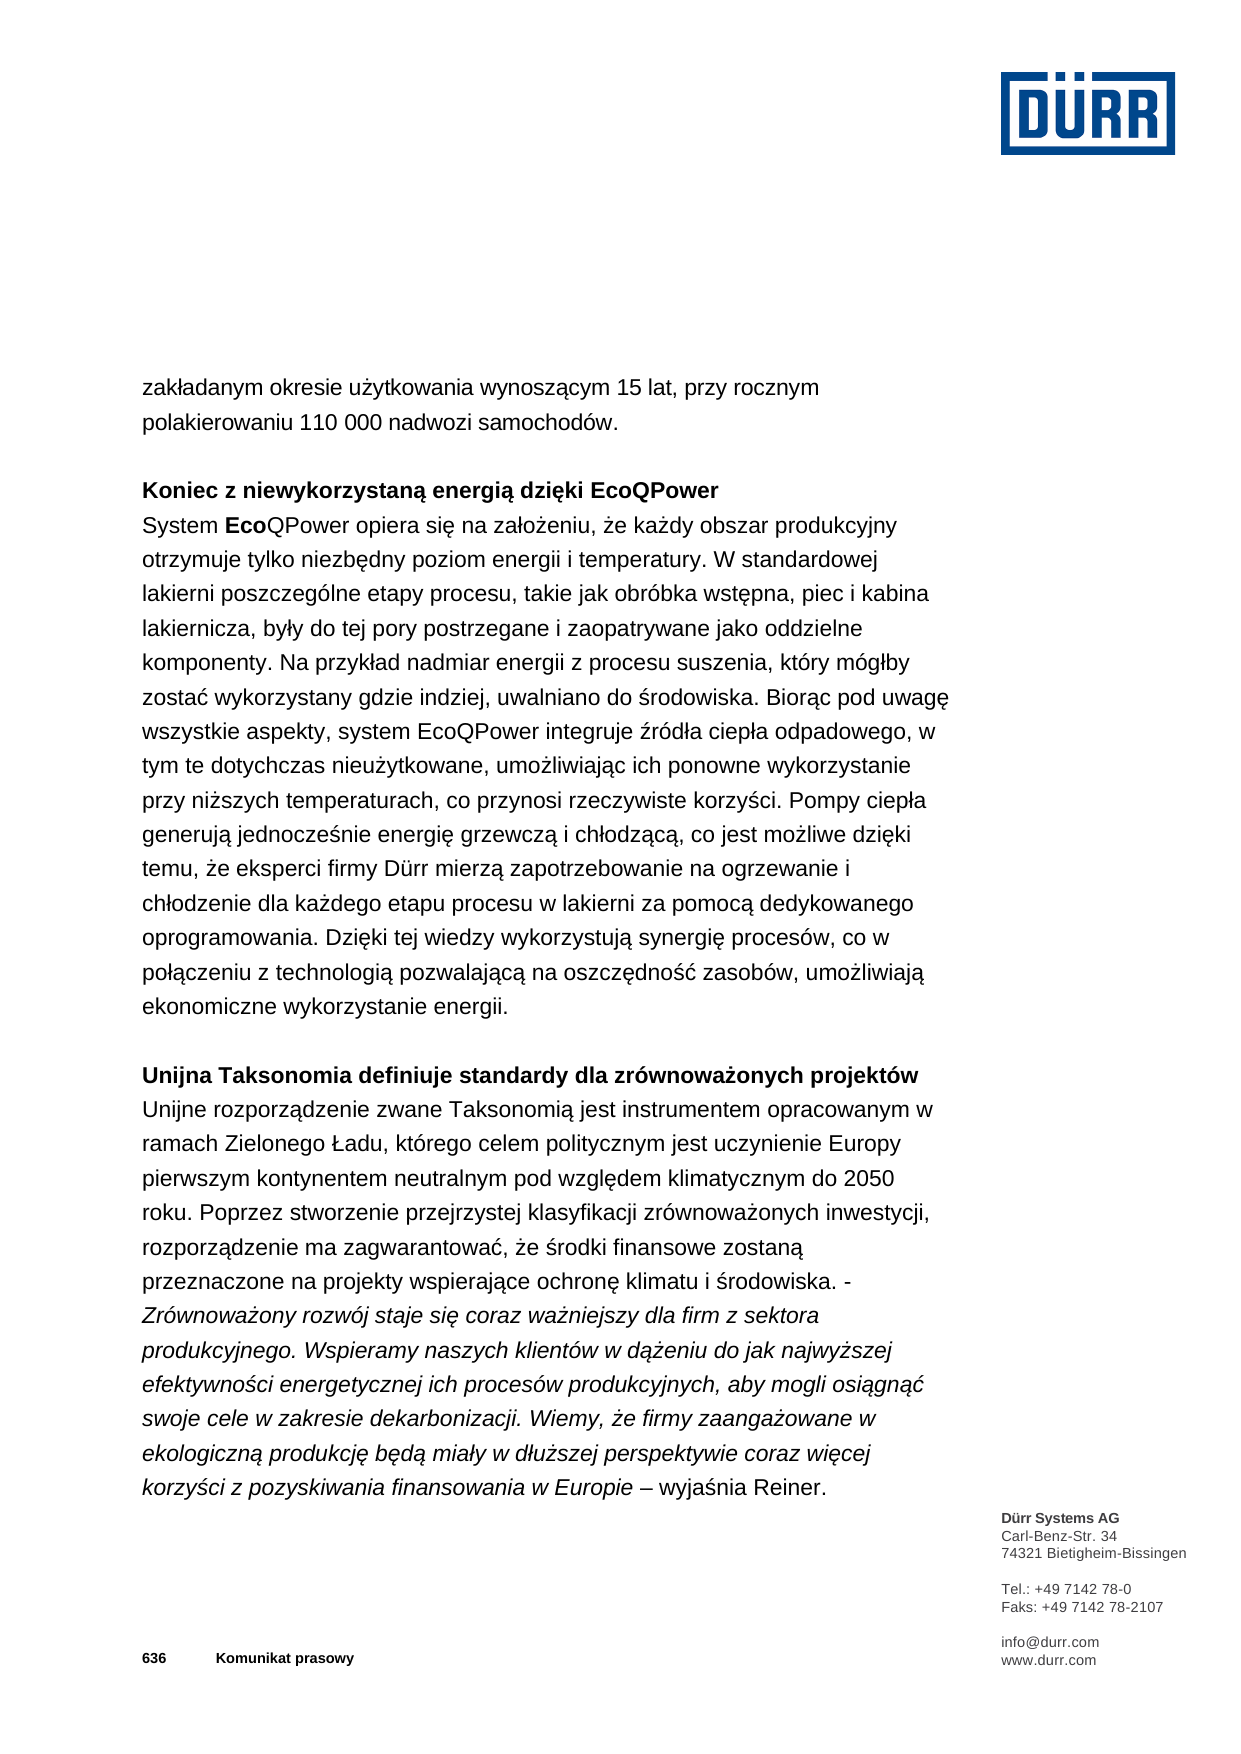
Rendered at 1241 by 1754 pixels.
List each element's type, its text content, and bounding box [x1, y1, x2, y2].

text System EcoQPower opiera się na założeniu, że każdy obszar produkcyjny otrzymuje tylko niezbędny poziom energii i temperatury. W standardowej lakierni poszczególne etapy procesu, takie jak obróbka wstępna, piec i kabina lakiernicza, były do tej pory postrzegane i zaopatrywane jako oddzielne komponenty. Na przykład nadmiar energii z procesu suszenia, który mógłby zostać wykorzystany gdzie indziej, uwalniano do środowiska. Biorąc pod uwagę wszystkie aspekty, system EcoQPower integruje źródła ciepła odpadowego, w tym te dotychczas nieużytkowane, umożliwiając ich ponowne wykorzystanie przy niższych temperaturach, co przynosi rzeczywiste korzyści. Pompy ciepła generują jednocześnie energię grzewczą i chłodzącą, co jest możliwe dzięki temu, że eksperci firmy Dürr mierzą zapotrzebowanie na ogrzewanie i chłodzenie dla każdego etapu procesu w lakierni za pomocą dedykowanego oprogramowania. Dzięki tej wiedzy wykorzystują synergię procesów, co w połączeniu z technologią pozwalającą na oszczędność zasobów, umożliwiają ekonomiczne wykorzystanie energii. [142, 504, 951, 1019]
picture [1001, 72, 1175, 155]
text Koniec z niewykorzystaną energią dzięki EcoQPower [142, 469, 951, 504]
text Unijne rozporządzenie zwane Taksonomią jest instrumentem opracowanym w ramach Zielonego Ładu, którego celem politycznym jest uczynienie Europy pierwszym kontynentem neutralnym pod względem klimatycznym do 2050 roku. Poprzez stworzenie przejrzystej klasyfikacji zrównoważonych inwestycji, rozporządzenie ma zagwarantować, że środki finansowe zostaną przeznaczone na projekty wspierające ochronę klimatu i środowiska. -Zrównoważony rozwój staje się coraz ważniejszy dla firm z sektora produkcyjnego. Wspieramy naszych klientów w dążeniu do jak najwyższej efektywności energetycznej ich procesów produkcyjnych, aby mogli osiągnąć swoje cele w zakresie dekarbonizacji. Wiemy, że firmy zaangażowane w ekologiczną produkcję będą miały w dłuższej perspektywie coraz więcej korzyści z pozyskiwania finansowania w Europie – wyjaśnia Reiner. [142, 1088, 951, 1501]
text Unijna Taksonomia definiuje standardy dla zrównoważonych projektów [142, 1054, 951, 1088]
